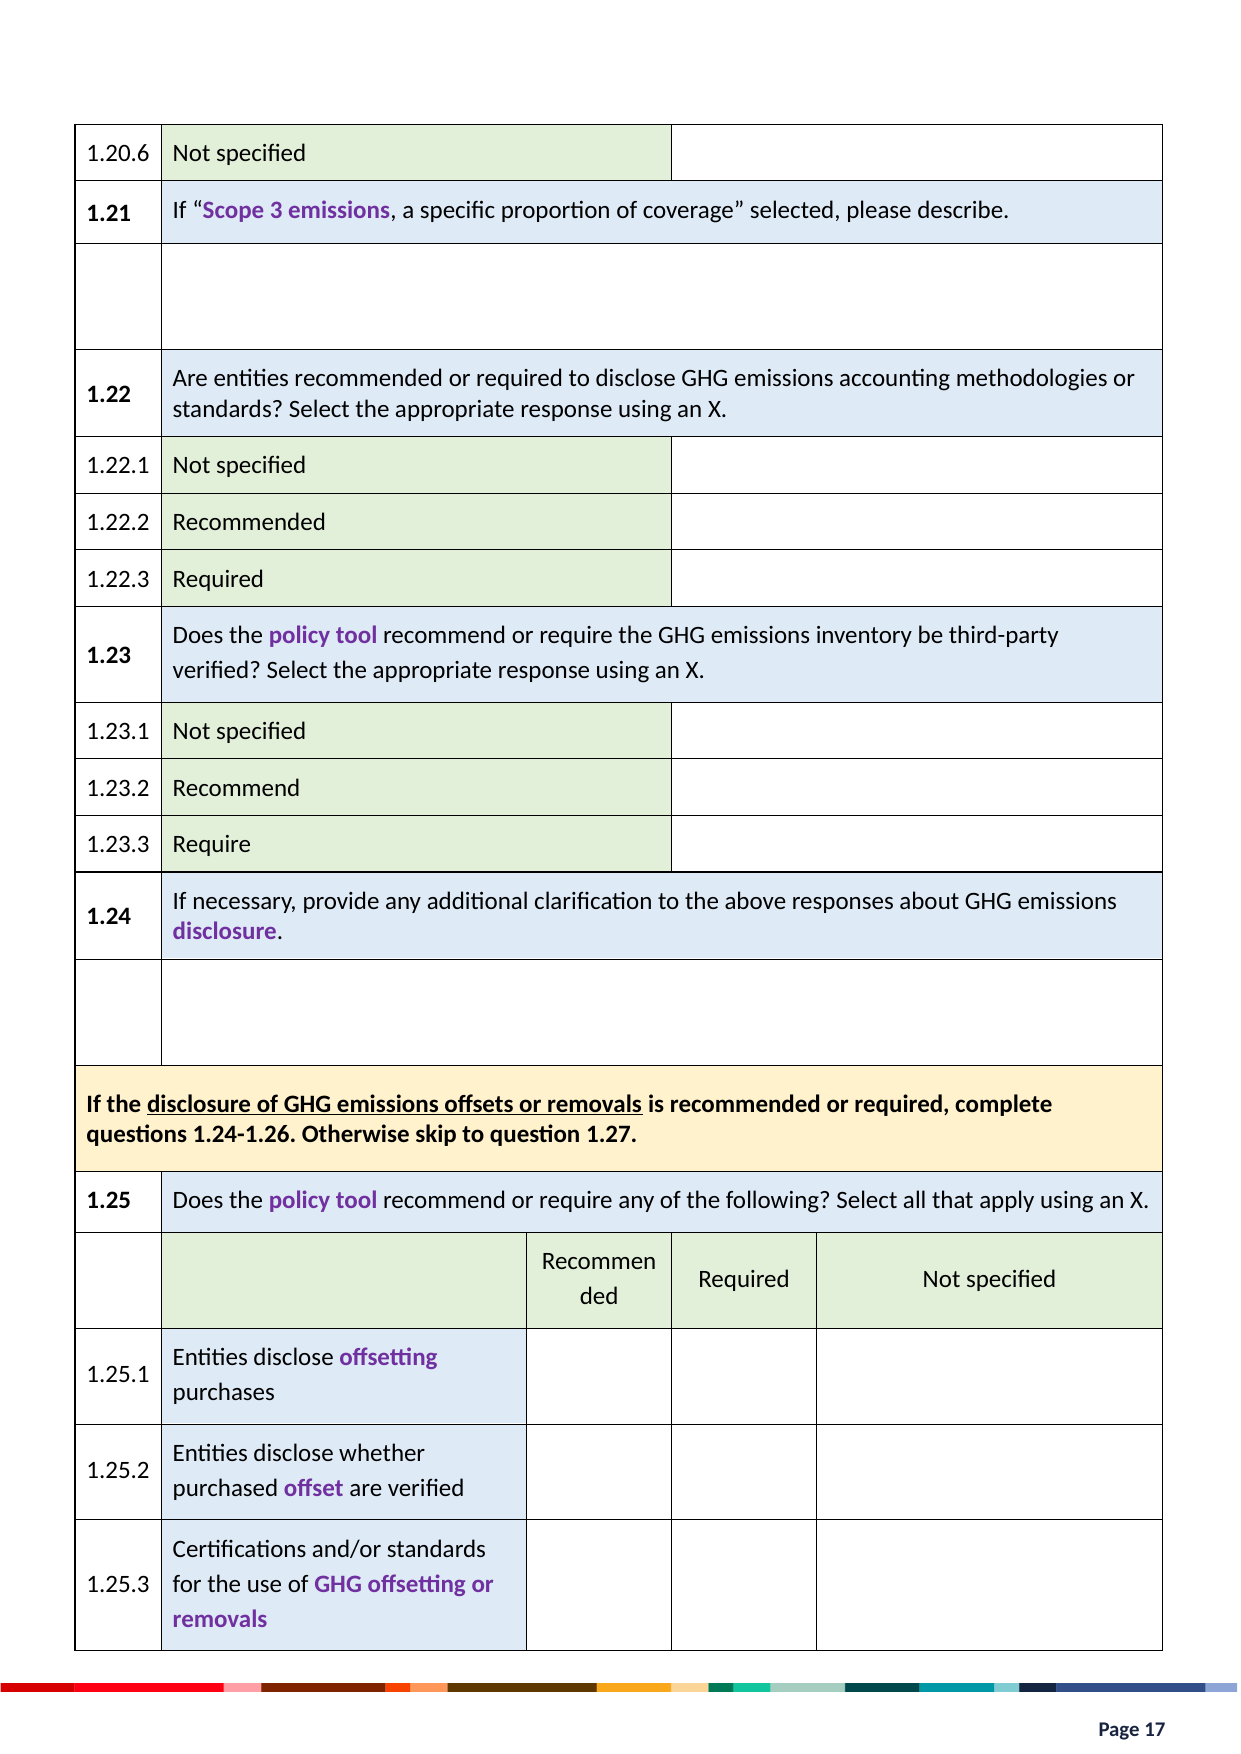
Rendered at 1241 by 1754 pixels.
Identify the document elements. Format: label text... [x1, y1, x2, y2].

table_cell [672, 437, 1162, 493]
table_cell [76, 244, 161, 349]
table_cell [527, 1520, 671, 1650]
table_cell 1.20.6 [76, 125, 161, 180]
table_cell 1.23.3 [76, 816, 161, 871]
table_cell 1.22 [76, 350, 161, 436]
table_cell Does the policy tool recommend or require any of the following? Select all that apply using an X. [162, 1172, 1162, 1232]
picture [0, 1683, 1236, 1692]
table_cell Not specified [162, 125, 671, 180]
table_cell [672, 703, 1162, 758]
table_cell 1.23.2 [76, 759, 161, 815]
table_cell [76, 1233, 161, 1328]
table_cell [817, 1520, 1162, 1650]
table_cell [162, 960, 1162, 1065]
table_cell Certifications and/or standards for the use of GHG offsetting or removals [162, 1520, 526, 1650]
table_cell [527, 1329, 671, 1423]
table_cell Required [672, 1233, 816, 1328]
table_cell Recommended [527, 1233, 671, 1328]
table_cell If the disclosure of GHG emissions offsets or removals is recommended or required, complete questions 1.24-1.26. Otherwise skip to question 1.27. [76, 1066, 1162, 1171]
table_cell [672, 550, 1162, 606]
table_cell Recommended [162, 494, 671, 549]
table_cell 1.25 [76, 1172, 161, 1232]
table_cell [817, 1329, 1162, 1423]
table_cell Not specified [162, 703, 671, 758]
table_cell [672, 494, 1162, 549]
table_cell 1.25.2 [76, 1425, 161, 1519]
table_cell 1.22.2 [76, 494, 161, 549]
table_cell [672, 1329, 816, 1423]
table_cell [672, 125, 1162, 180]
table_cell Require [162, 816, 671, 871]
table_cell 1.24 [76, 873, 161, 958]
table_cell [672, 1520, 816, 1650]
table_cell [672, 816, 1162, 871]
table_cell Not specified [162, 437, 671, 493]
table_cell 1.23.1 [76, 703, 161, 758]
table_cell Entities disclose offsetting purchases [162, 1329, 526, 1423]
table_cell Does the policy tool recommend or require the GHG emissions inventory be third-party verified? Select the appropriate response using an X. [162, 607, 1162, 702]
table_cell 1.22.3 [76, 550, 161, 606]
table_cell Entities disclose whether purchased offset are verified [162, 1425, 526, 1519]
table_cell [672, 1425, 816, 1519]
table_cell [162, 244, 1162, 349]
table_cell If necessary, provide any additional clarification to the above responses about GHG emissions disclosure. [162, 873, 1162, 958]
table_cell Required [162, 550, 671, 606]
table_cell 1.22.1 [76, 437, 161, 493]
table_cell Are entities recommended or required to disclose GHG emissions accounting methodologies or standards? Select the appropriate response using an X. [162, 350, 1162, 436]
table_cell [76, 960, 161, 1065]
table_cell Not specified [817, 1233, 1162, 1328]
table_cell If “Scope 3 emissions, a specific proportion of coverage” selected, please describe. [162, 181, 1162, 243]
table_cell [672, 759, 1162, 815]
table_cell 1.23 [76, 607, 161, 702]
table_cell [162, 1233, 526, 1328]
table_cell 1.25.1 [76, 1329, 161, 1423]
table_cell Recommend [162, 759, 671, 815]
table_cell 1.21 [76, 181, 161, 243]
table_cell [817, 1425, 1162, 1519]
table_cell [527, 1425, 671, 1519]
table_cell 1.25.3 [76, 1520, 161, 1650]
